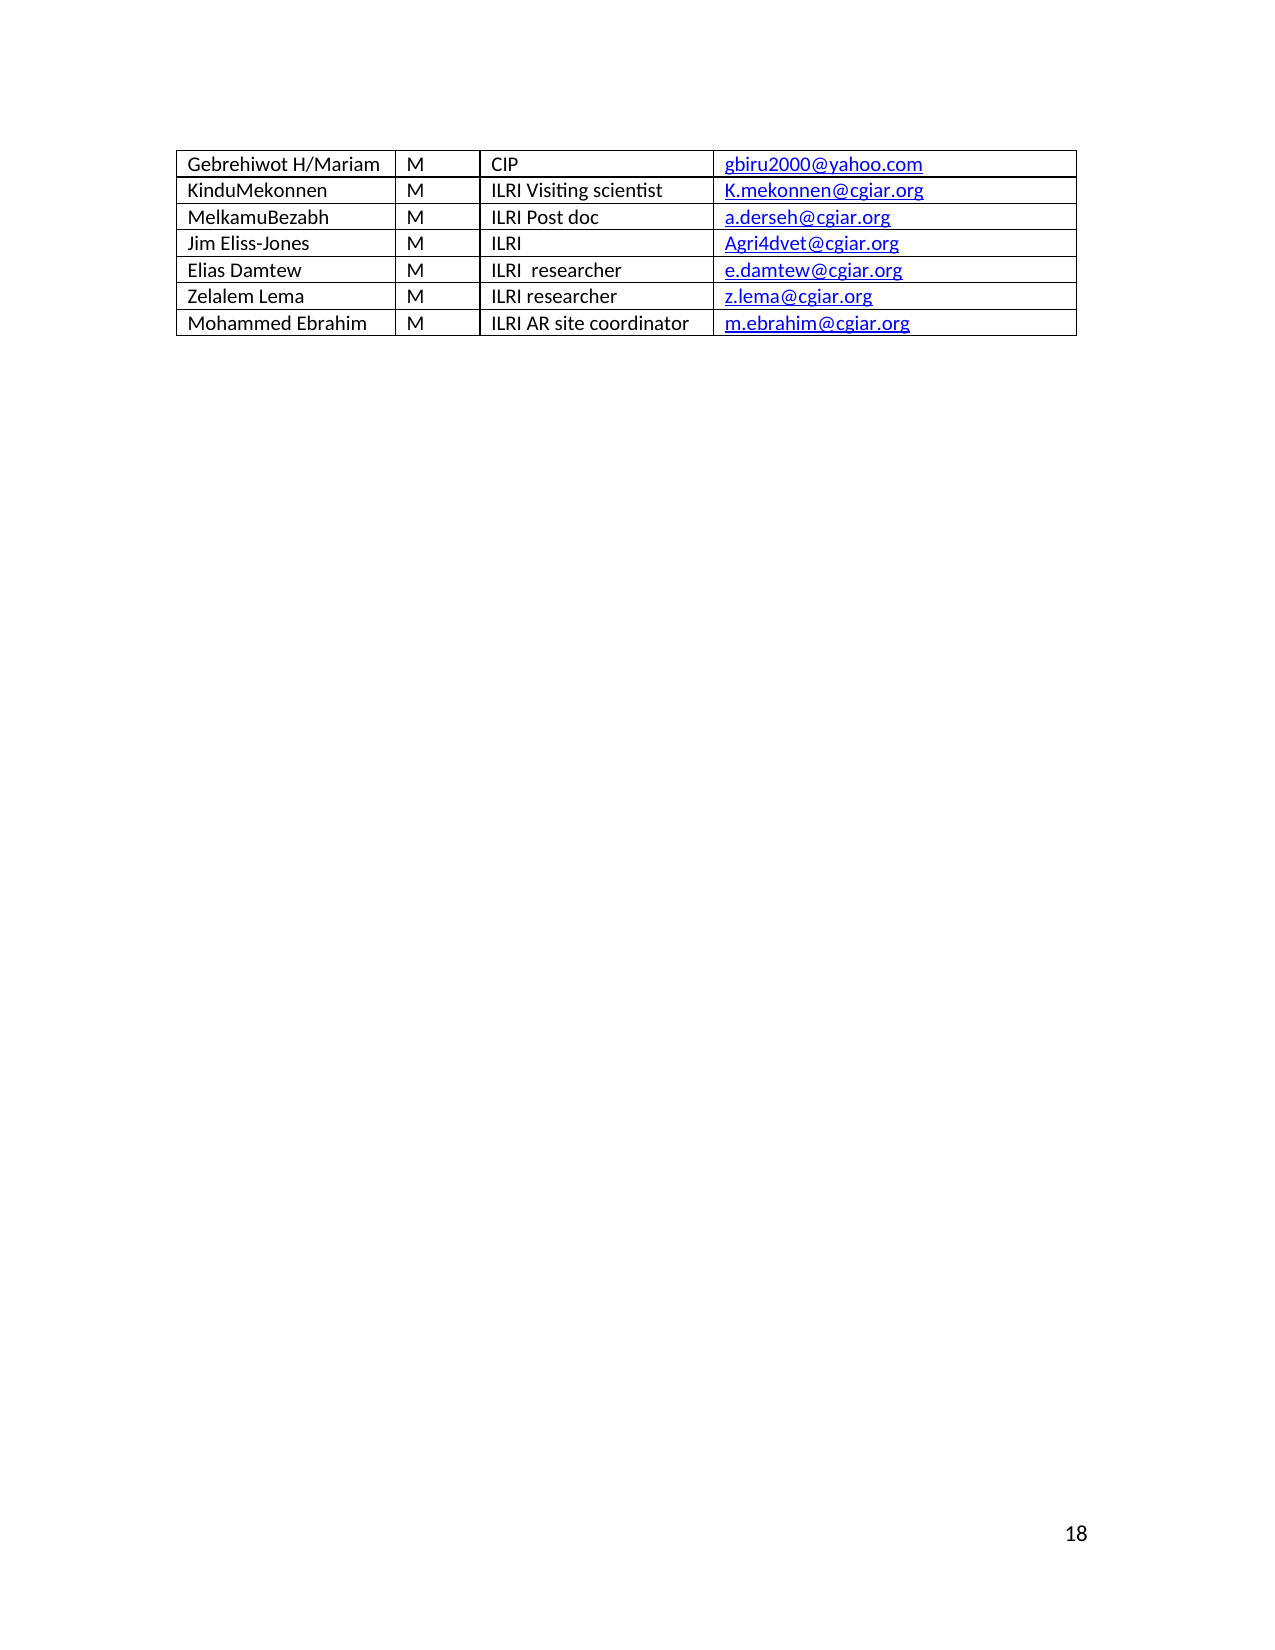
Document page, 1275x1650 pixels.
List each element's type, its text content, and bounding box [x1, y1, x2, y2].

table_cell z.lema@cgiar.org [714, 283, 1076, 309]
table_cell K.mekonnen@cgiar.org [714, 178, 1076, 203]
table_cell CIP [481, 151, 713, 176]
table_cell ILRI AR site coordinator [481, 310, 713, 335]
table_cell M [396, 230, 479, 256]
table_cell e.damtew@cgiar.org [714, 257, 1076, 282]
table_cell Jim Eliss-Jones [177, 230, 395, 256]
table_cell Zelalem Lema [177, 283, 395, 309]
table_cell a.derseh@cgiar.org [714, 204, 1076, 229]
table_cell M [396, 257, 479, 282]
table_cell M [396, 178, 479, 203]
table_cell M [396, 204, 479, 229]
table_cell KinduMekonnen [177, 178, 395, 203]
table_cell Gebrehiwot H/Mariam [177, 151, 395, 176]
table_cell ILRI researcher [481, 283, 713, 309]
table_cell M [396, 283, 479, 309]
table_cell M [396, 151, 479, 176]
table_cell Agri4dvet@cgiar.org [714, 230, 1076, 256]
table_cell m.ebrahim@cgiar.org [714, 310, 1076, 335]
table_cell Mohammed Ebrahim [177, 310, 395, 335]
table_cell ILRI researcher [481, 257, 713, 282]
table_cell ILRI [481, 230, 713, 256]
table_cell MelkamuBezabh [177, 204, 395, 229]
table_cell ILRI Post doc [481, 204, 713, 229]
table_cell Elias Damtew [177, 257, 395, 282]
table_cell ILRI Visiting scientist [481, 178, 713, 203]
table_cell gbiru2000@yahoo.com [714, 151, 1076, 176]
table_cell M [396, 310, 479, 335]
